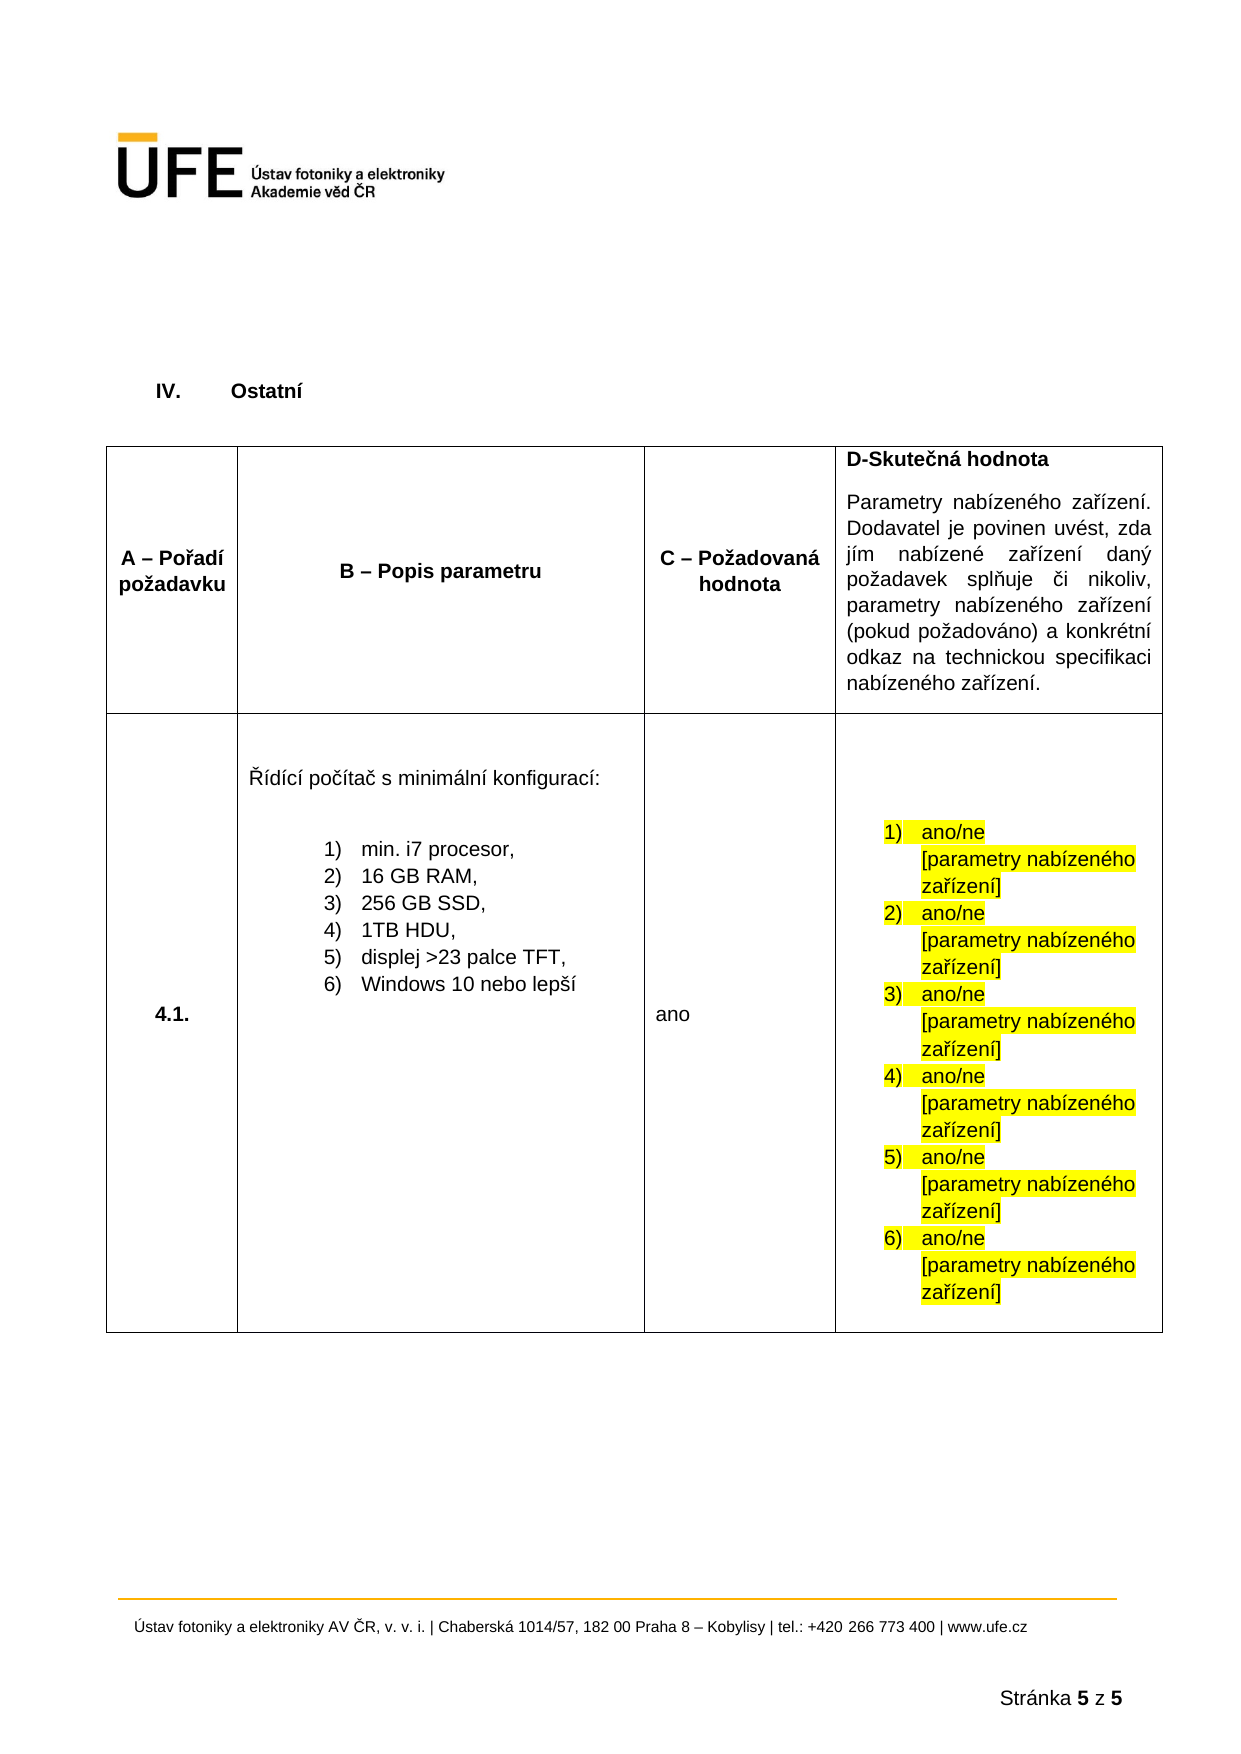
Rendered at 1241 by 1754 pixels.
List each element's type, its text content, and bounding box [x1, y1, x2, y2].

list Ostatní [156, 377, 1122, 404]
table_cell ano [645, 714, 835, 1332]
table_cell Řídící počítač s minimální konfigurací: min. i7 procesor, 16 GB RAM, 256 GB SSD, 1TB HDU, displej >23 palce TFT, Windows 10 nebo lepší [238, 714, 644, 1332]
table_cell ano/ne [parametry nabízeného zařízení] ano/ne [parametry nabízeného zařízení] ano/ne [parametry nabízeného zařízení] ano/ne [parametry nabízeného zařízení] ano/ne [parametry nabízeného zařízení] ano/ne [parametry nabízeného zařízení] [836, 714, 1162, 1332]
picture [0, 44, 1241, 287]
table_header B – Popis parametru [238, 447, 644, 713]
table_header C – Požadovaná hodnota [645, 447, 835, 713]
table_header A – Pořadí požadavku [107, 447, 237, 713]
table_cell 4.1. [107, 714, 237, 1332]
table_header D-Skutečná hodnota Parametry nabízeného zařízení. Dodavatel je povinen uvést, zda jím nabízené zařízení daný požadavek splňuje či nikoliv, parametry nabízeného zařízení (pokud požadováno) a konkrétní odkaz na technickou specifikaci nabízeného zařízení. [836, 447, 1162, 713]
